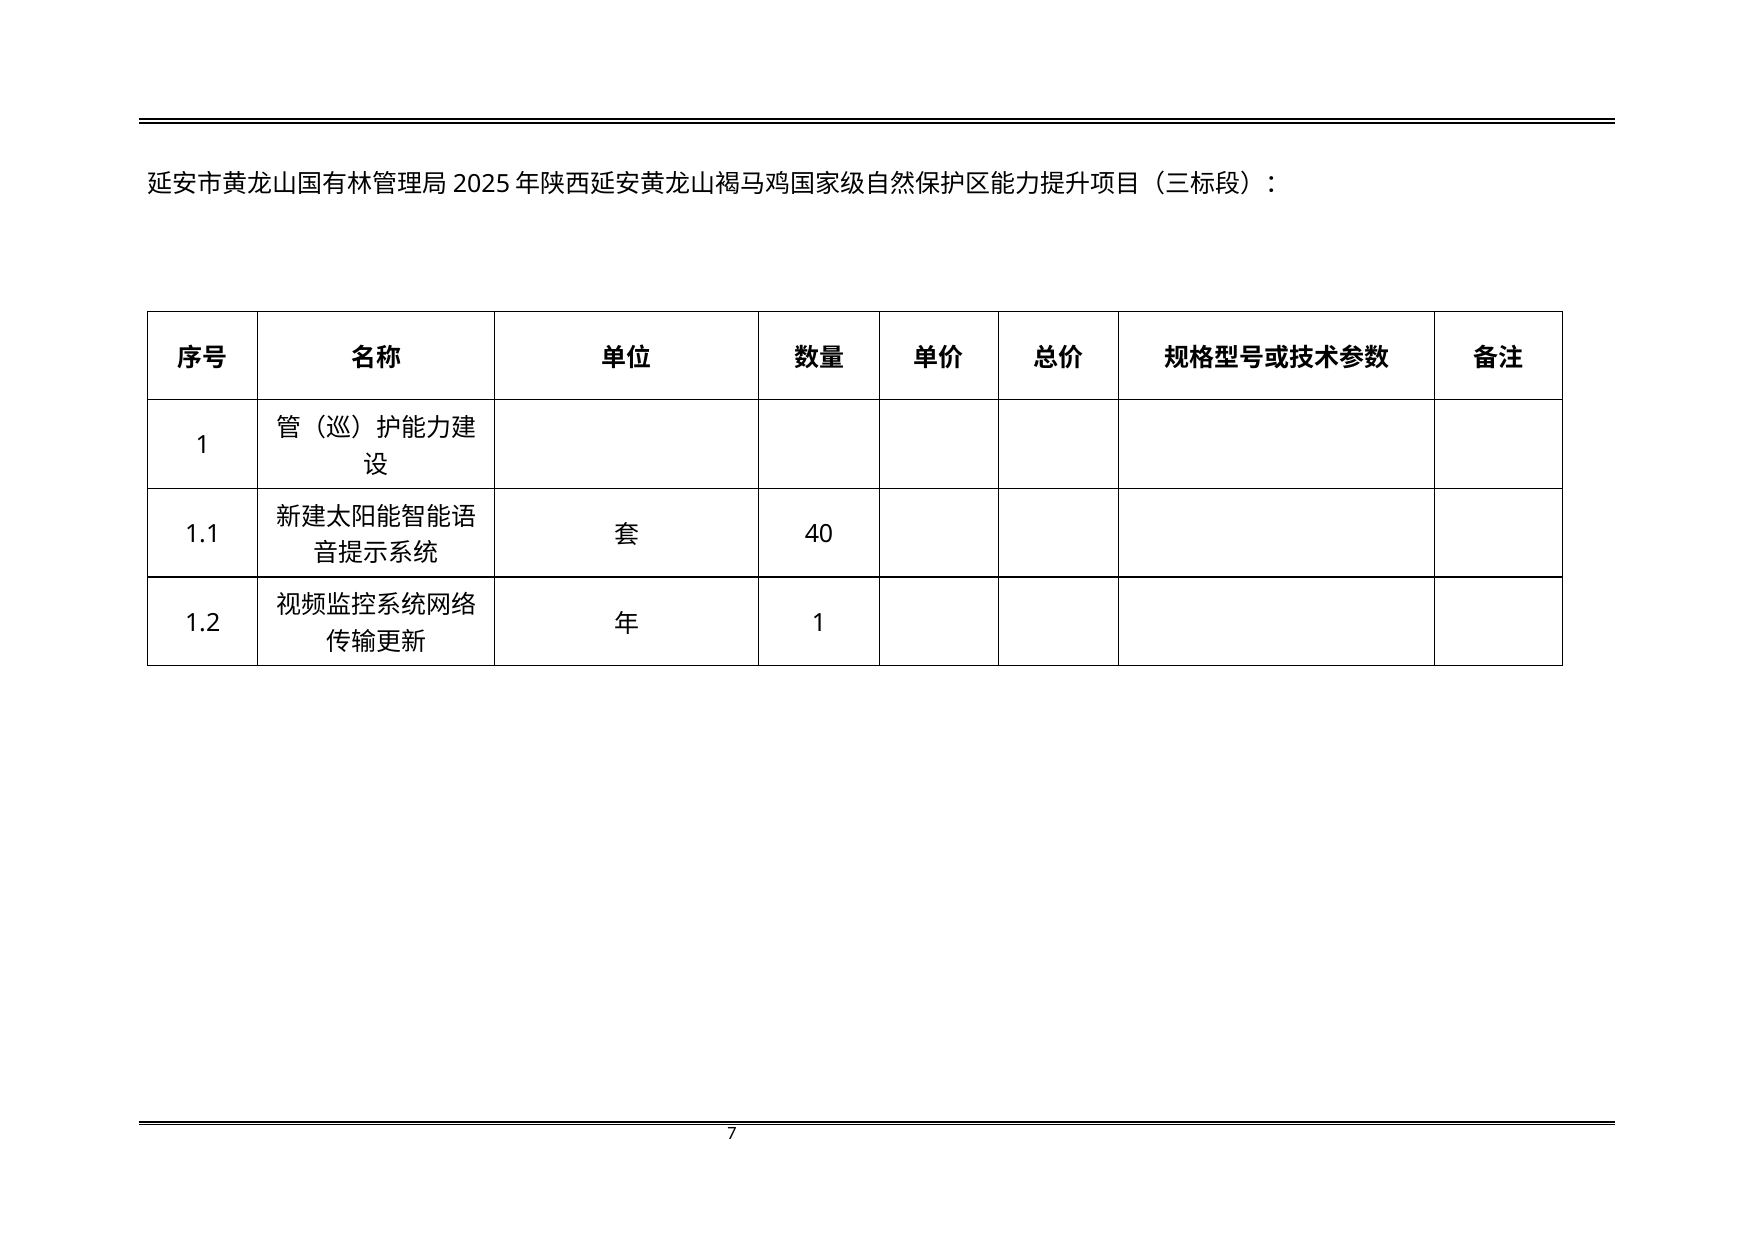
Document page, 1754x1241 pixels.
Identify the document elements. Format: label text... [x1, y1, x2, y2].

table_header 备注 [1435, 312, 1562, 399]
table_cell [999, 578, 1118, 665]
table_cell [999, 489, 1118, 576]
table_cell 套 [495, 489, 758, 576]
table_cell 1.1 [148, 489, 257, 576]
table_cell [880, 489, 998, 576]
table_cell [880, 400, 998, 488]
table_cell [759, 400, 879, 488]
table_header 单价 [880, 312, 998, 399]
table_header 序号 [148, 312, 257, 399]
table_cell [1435, 400, 1562, 488]
table_cell 视频监控系统网络传输更新 [258, 578, 494, 665]
table_cell [495, 400, 758, 488]
table_cell [1119, 489, 1434, 576]
table_cell [880, 578, 998, 665]
table_header 单位 [495, 312, 758, 399]
table_cell 1 [759, 578, 879, 665]
text 延安市黄龙山国有林管理局2025年陕西延安黄龙山褐马鸡国家级自然保护区能力提升项目（三标段）： [148, 149, 1606, 214]
table_cell [1119, 400, 1434, 488]
table_header 名称 [258, 312, 494, 399]
table_header 规格型号或技术参数 [1119, 312, 1434, 399]
table_cell 管（巡）护能力建设 [258, 400, 494, 488]
table_header 数量 [759, 312, 879, 399]
table_cell [1435, 489, 1562, 576]
table_cell 40 [759, 489, 879, 576]
table_cell [999, 400, 1118, 488]
table_cell [1119, 578, 1434, 665]
table_cell 1 [148, 400, 257, 488]
table_cell [1435, 578, 1562, 665]
table_cell 新建太阳能智能语音提示系统 [258, 489, 494, 576]
table_cell 1.2 [148, 578, 257, 665]
table_cell 年 [495, 578, 758, 665]
table_header 总价 [999, 312, 1118, 399]
